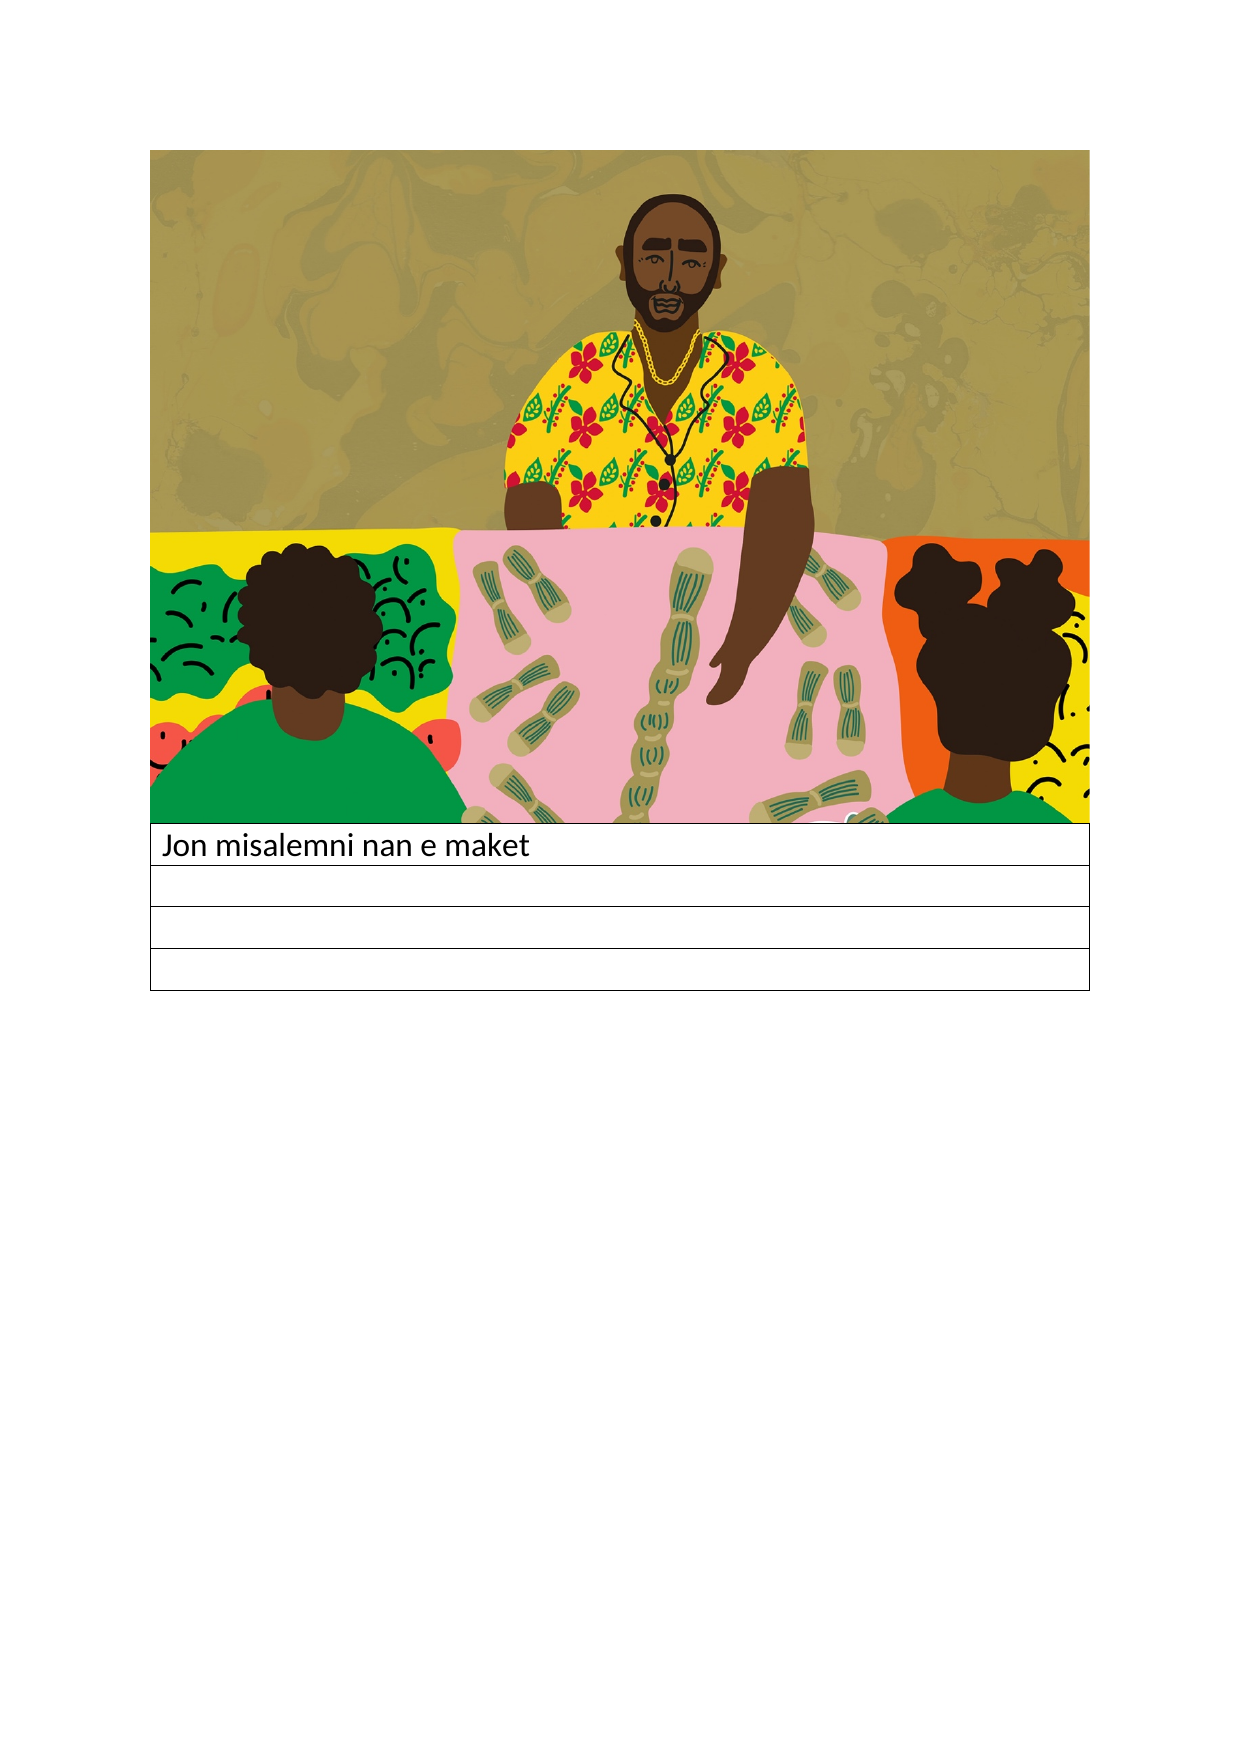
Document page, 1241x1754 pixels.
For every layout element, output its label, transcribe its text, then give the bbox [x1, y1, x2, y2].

table_cell [151, 866, 1089, 906]
picture [150, 150, 1090, 823]
table_cell [151, 907, 1089, 948]
table_cell [151, 949, 1089, 990]
table_header Jon misalemni nan e maket [151, 824, 1089, 864]
